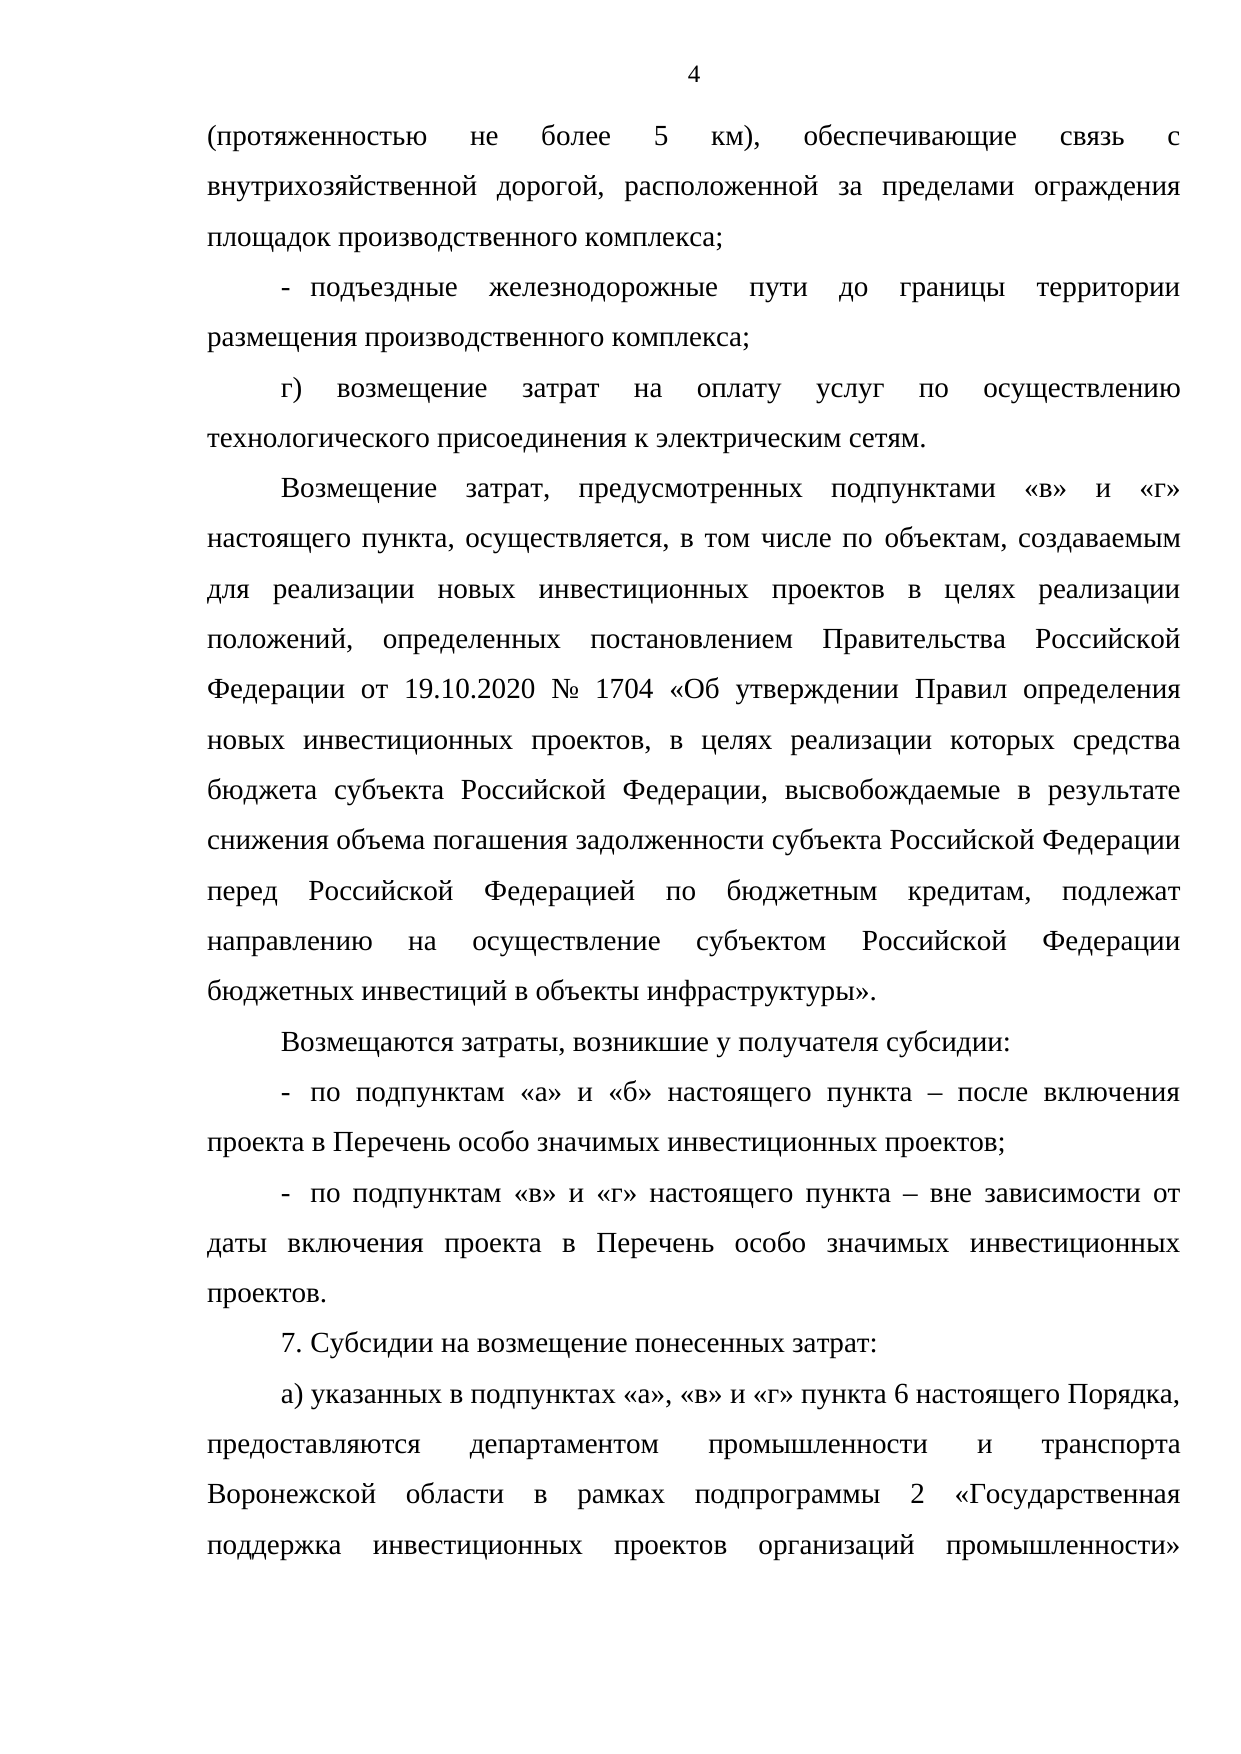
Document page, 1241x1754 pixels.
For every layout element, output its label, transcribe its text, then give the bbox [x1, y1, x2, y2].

list Субсидии на возмещение понесенных затрат: [207, 1326, 1181, 1359]
text Возмещаются затраты, возникшие у получателя субсидии: [207, 1024, 1181, 1057]
list подъездные железнодорожные пути до границы территории размещения производственного комплекса; [207, 269, 1181, 353]
list по подпунктам «в» и «г» настоящего пункта – вне зависимости от даты включения проекта в Перечень особо значимых инвестиционных проектов. [207, 1175, 1181, 1309]
text г) возмещение затрат на оплату услуг по осуществлению технологического присоединения к электрическим сетям. [207, 370, 1181, 453]
list по подпунктам «а» и «б» настоящего пункта – после включения проекта в Перечень особо значимых инвестиционных проектов; [207, 1074, 1181, 1158]
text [207, 1376, 1181, 1560]
text Возмещение затрат, предусмотренных подпунктами «в» и «г» настоящего пункта, осуществляется, в том числе по объектам, создаваемым для реализации новых инвестиционных проектов в целях реализации положений, определенных постановлением Правительства Российской Федерации от 19.10.2020 № 1704 «Об утверждении Правил определения новых инвестиционных проектов, в целях реализации которых средства бюджета субъекта Российской Федерации, высвобождаемые в результате снижения объема погашения задолженности субъекта Российской Федерации перед Российской Федерацией по бюджетным кредитам, подлежат направлению на осуществление субъектом Российской Федерации бюджетных инвестиций в объекты инфраструктуры». [207, 470, 1181, 1007]
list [207, 118, 1181, 252]
